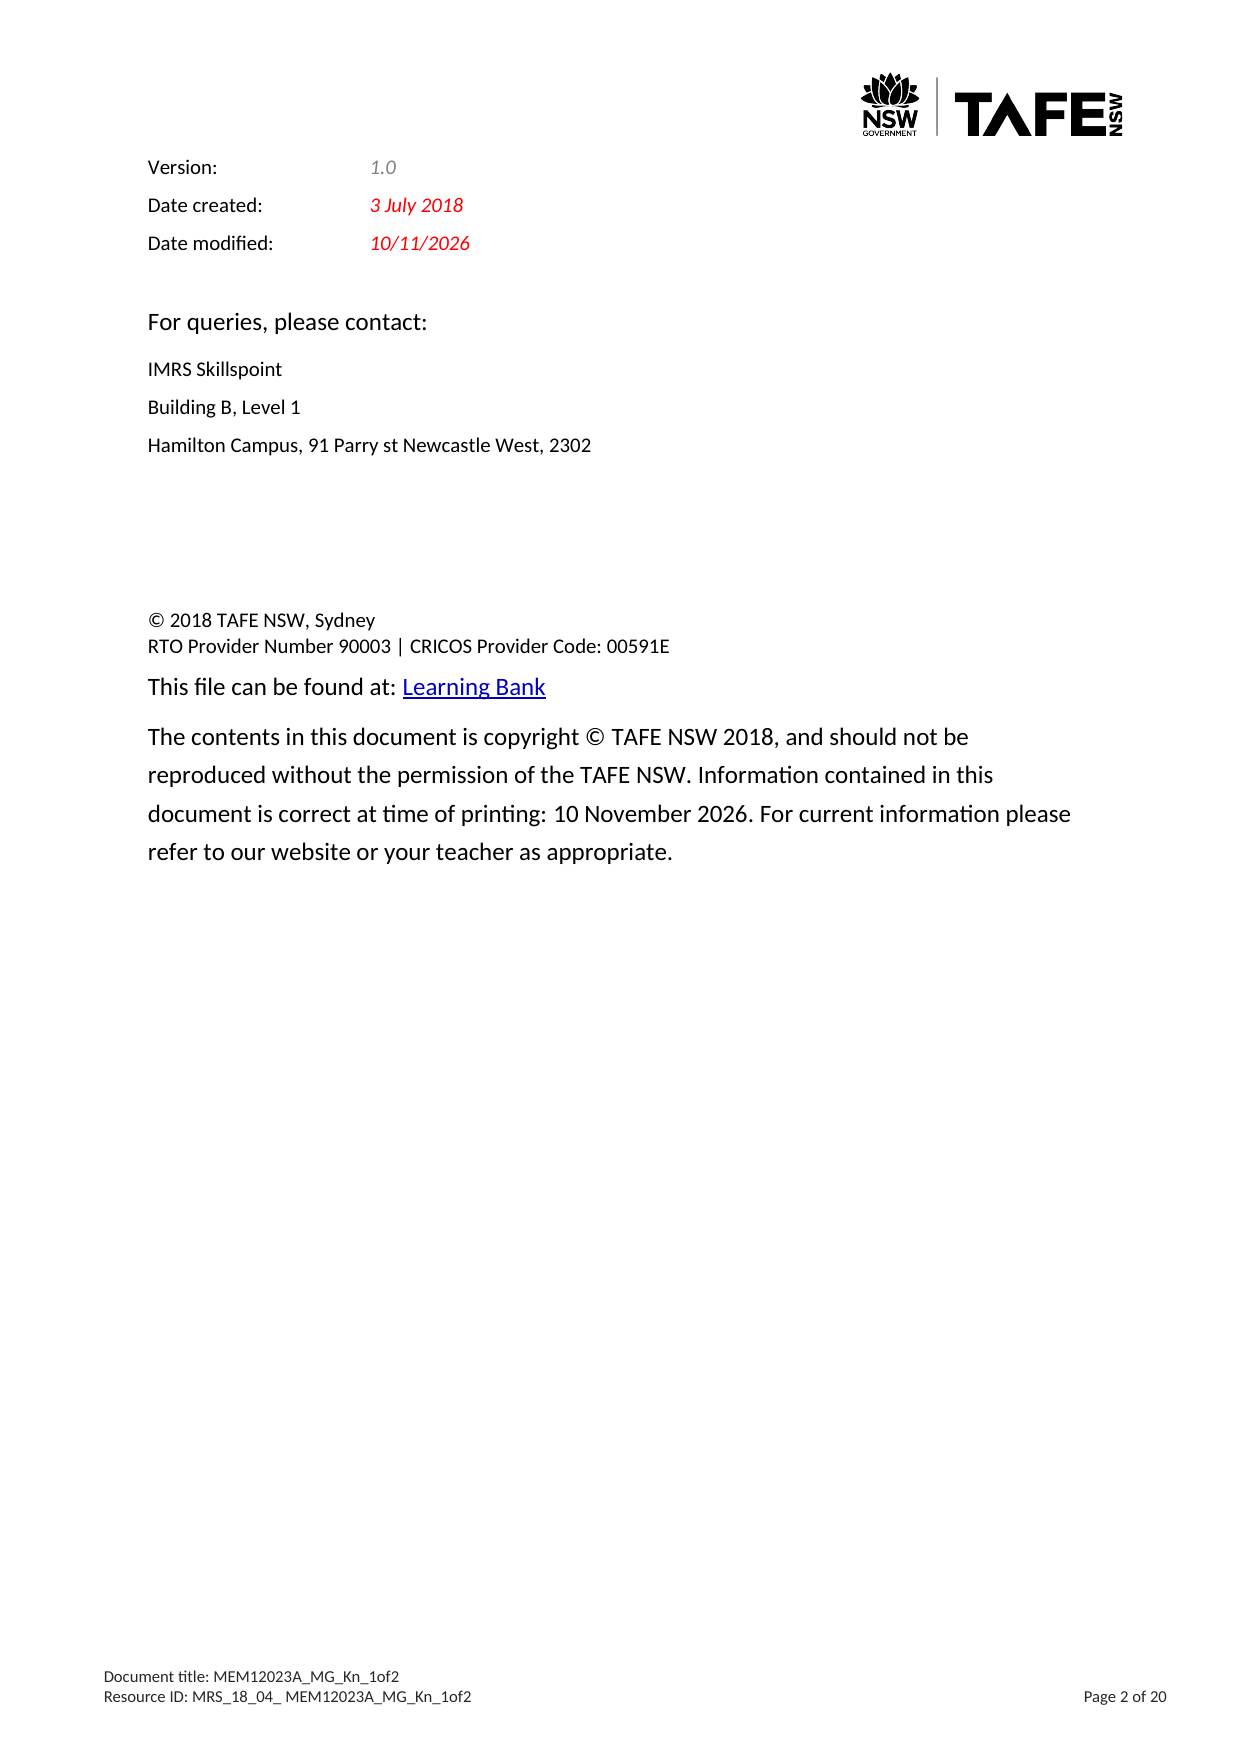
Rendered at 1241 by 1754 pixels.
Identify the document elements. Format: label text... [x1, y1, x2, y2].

text For queries, please contact: [148, 306, 1092, 336]
text © 2018 TAFE NSW, Sydney RTO Provider Number 90003 | CRICOS Provider Code: 00591E [148, 608, 1092, 658]
text Building B, Level 1 [148, 394, 1092, 420]
text Date modified: 01/10/2019 [148, 230, 1092, 255]
text Hamilton Campus, 91 Parry st Newcastle West, 2302 [148, 432, 1092, 458]
text The contents in this document is copyright © TAFE NSW 2018, and should not be reproduced without the permission of the TAFE NSW. Information contained in this document is correct at time of printing: 1 October 2019. For current information please refer to our website or your teacher as appropriate. [148, 722, 1092, 866]
text IMRS Skillspoint [148, 356, 1092, 382]
text Date created: 3 July 2018 [148, 192, 1092, 217]
text This file can be found at: Learning Bank [148, 671, 1092, 701]
text Version: 1.0 [148, 154, 1092, 179]
picture [861, 71, 1123, 137]
